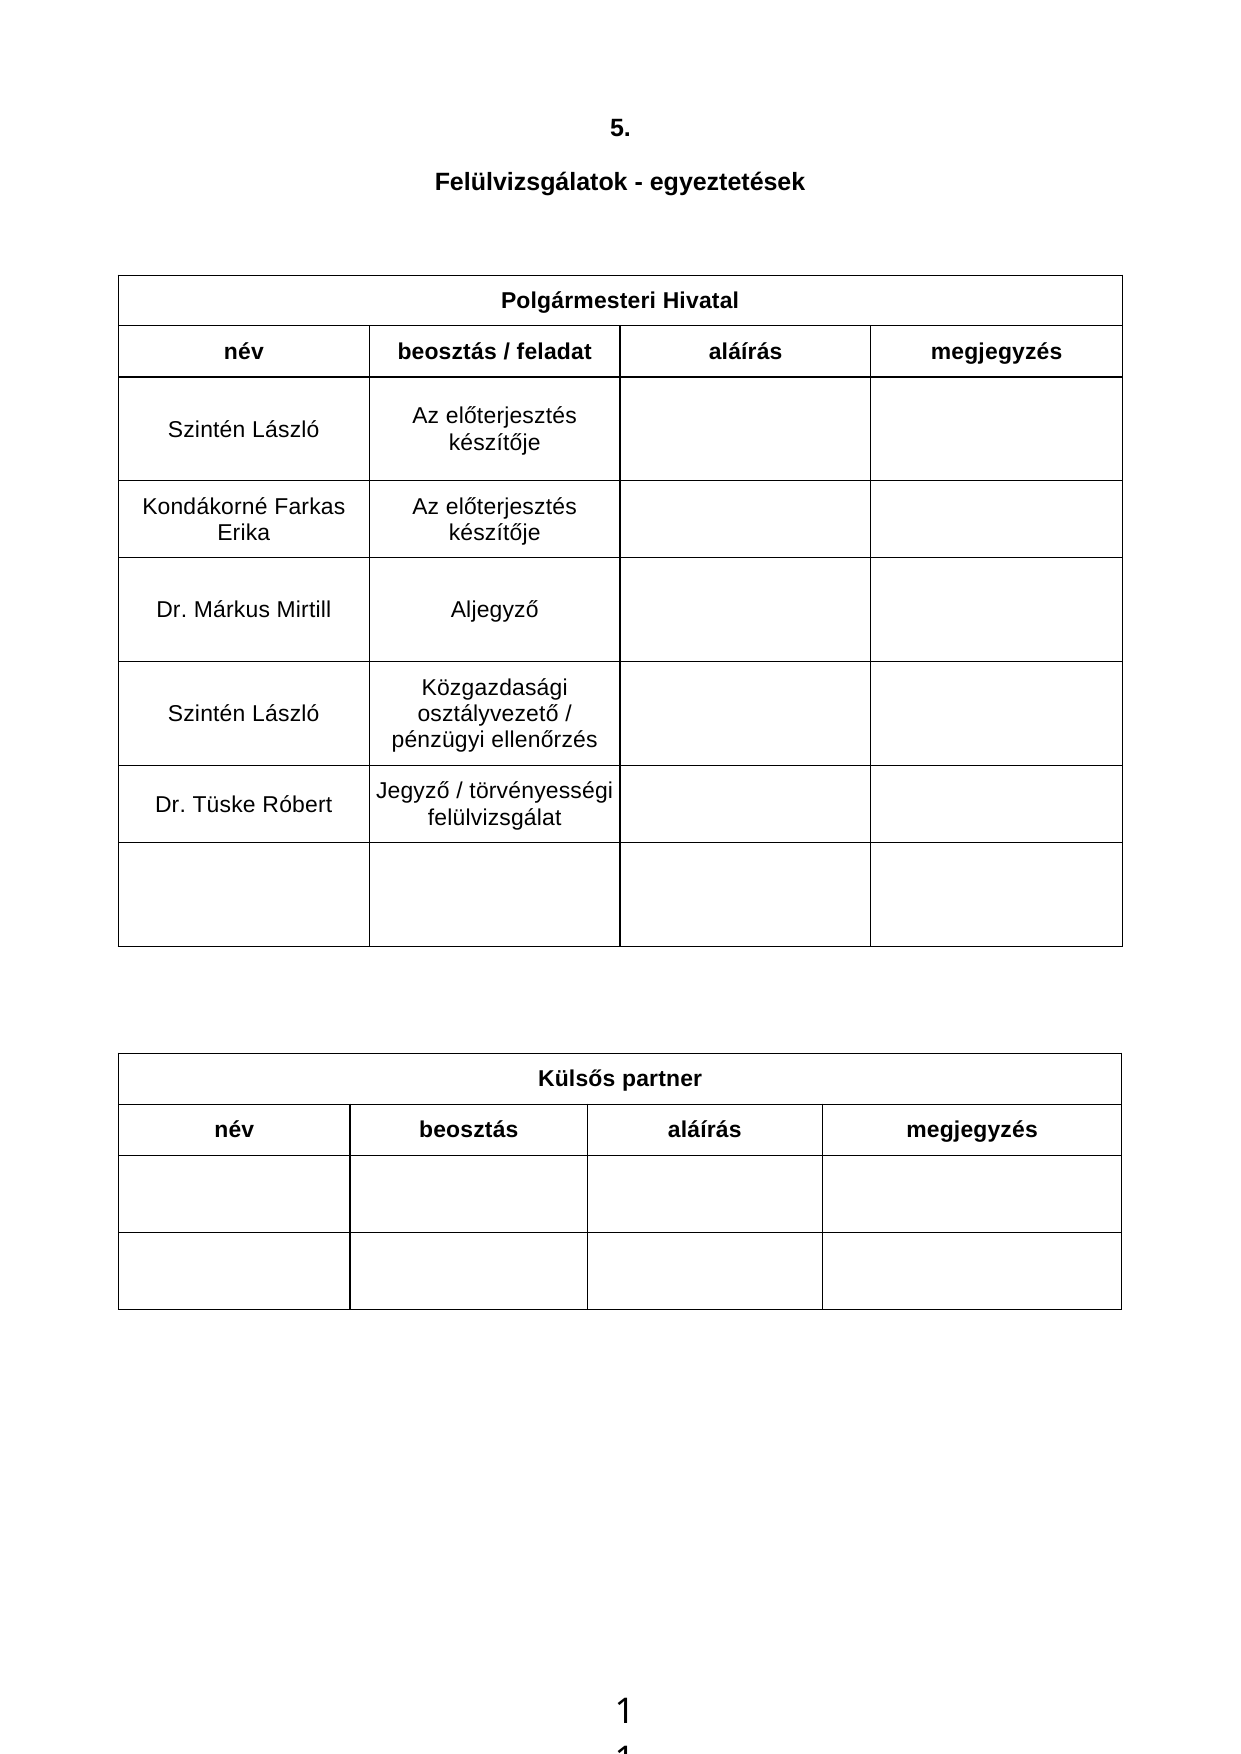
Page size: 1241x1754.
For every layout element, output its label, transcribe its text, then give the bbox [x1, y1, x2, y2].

table_cell Aljegyző [370, 558, 619, 661]
text Felülvizsgálatok - egyeztetések [148, 167, 1093, 196]
table_cell [871, 378, 1122, 480]
table_cell Az előterjesztés készítője [370, 481, 619, 557]
table_cell [621, 481, 870, 557]
table_cell beosztás / feladat [370, 326, 619, 376]
table_cell [119, 1233, 349, 1309]
table_cell név [119, 1105, 349, 1154]
table_cell Szintén László [119, 378, 369, 480]
table_cell megjegyzés [823, 1105, 1121, 1154]
table_cell [621, 766, 870, 842]
table_cell Dr. Márkus Mirtill [119, 558, 369, 661]
table_cell [871, 662, 1122, 764]
text 5. [148, 113, 1093, 142]
table_cell [823, 1233, 1121, 1309]
table_cell Jegyző / törvényességi felülvizsgálat [370, 766, 619, 842]
table_cell [119, 843, 369, 946]
table_header Polgármesteri Hivatal [119, 276, 1122, 325]
table_cell [621, 378, 870, 480]
table_cell Közgazdasági osztályvezető / pénzügyi ellenőrzés [370, 662, 619, 764]
table_cell [871, 766, 1122, 842]
table_cell beosztás [351, 1105, 587, 1154]
table_cell [351, 1233, 587, 1309]
table_cell [588, 1156, 822, 1232]
table_header Külsős partner [119, 1054, 1121, 1103]
table_cell aláírás [621, 326, 870, 376]
table_cell Szintén László [119, 662, 369, 764]
table_cell Az előterjesztés készítője [370, 378, 619, 480]
table_cell [621, 662, 870, 764]
table_cell [871, 843, 1122, 946]
table_cell [588, 1233, 822, 1309]
table_cell név [119, 326, 369, 376]
table_cell Dr. Tüske Róbert [119, 766, 369, 842]
table_cell [351, 1156, 587, 1232]
table_cell [621, 558, 870, 661]
table_cell [871, 481, 1122, 557]
table_cell [871, 558, 1122, 661]
table_cell Kondákorné Farkas Erika [119, 481, 369, 557]
table_cell [370, 843, 619, 946]
table_cell aláírás [588, 1105, 822, 1154]
table_cell [621, 843, 870, 946]
table_cell megjegyzés [871, 326, 1122, 376]
table_cell [823, 1156, 1121, 1232]
table_cell [119, 1156, 349, 1232]
